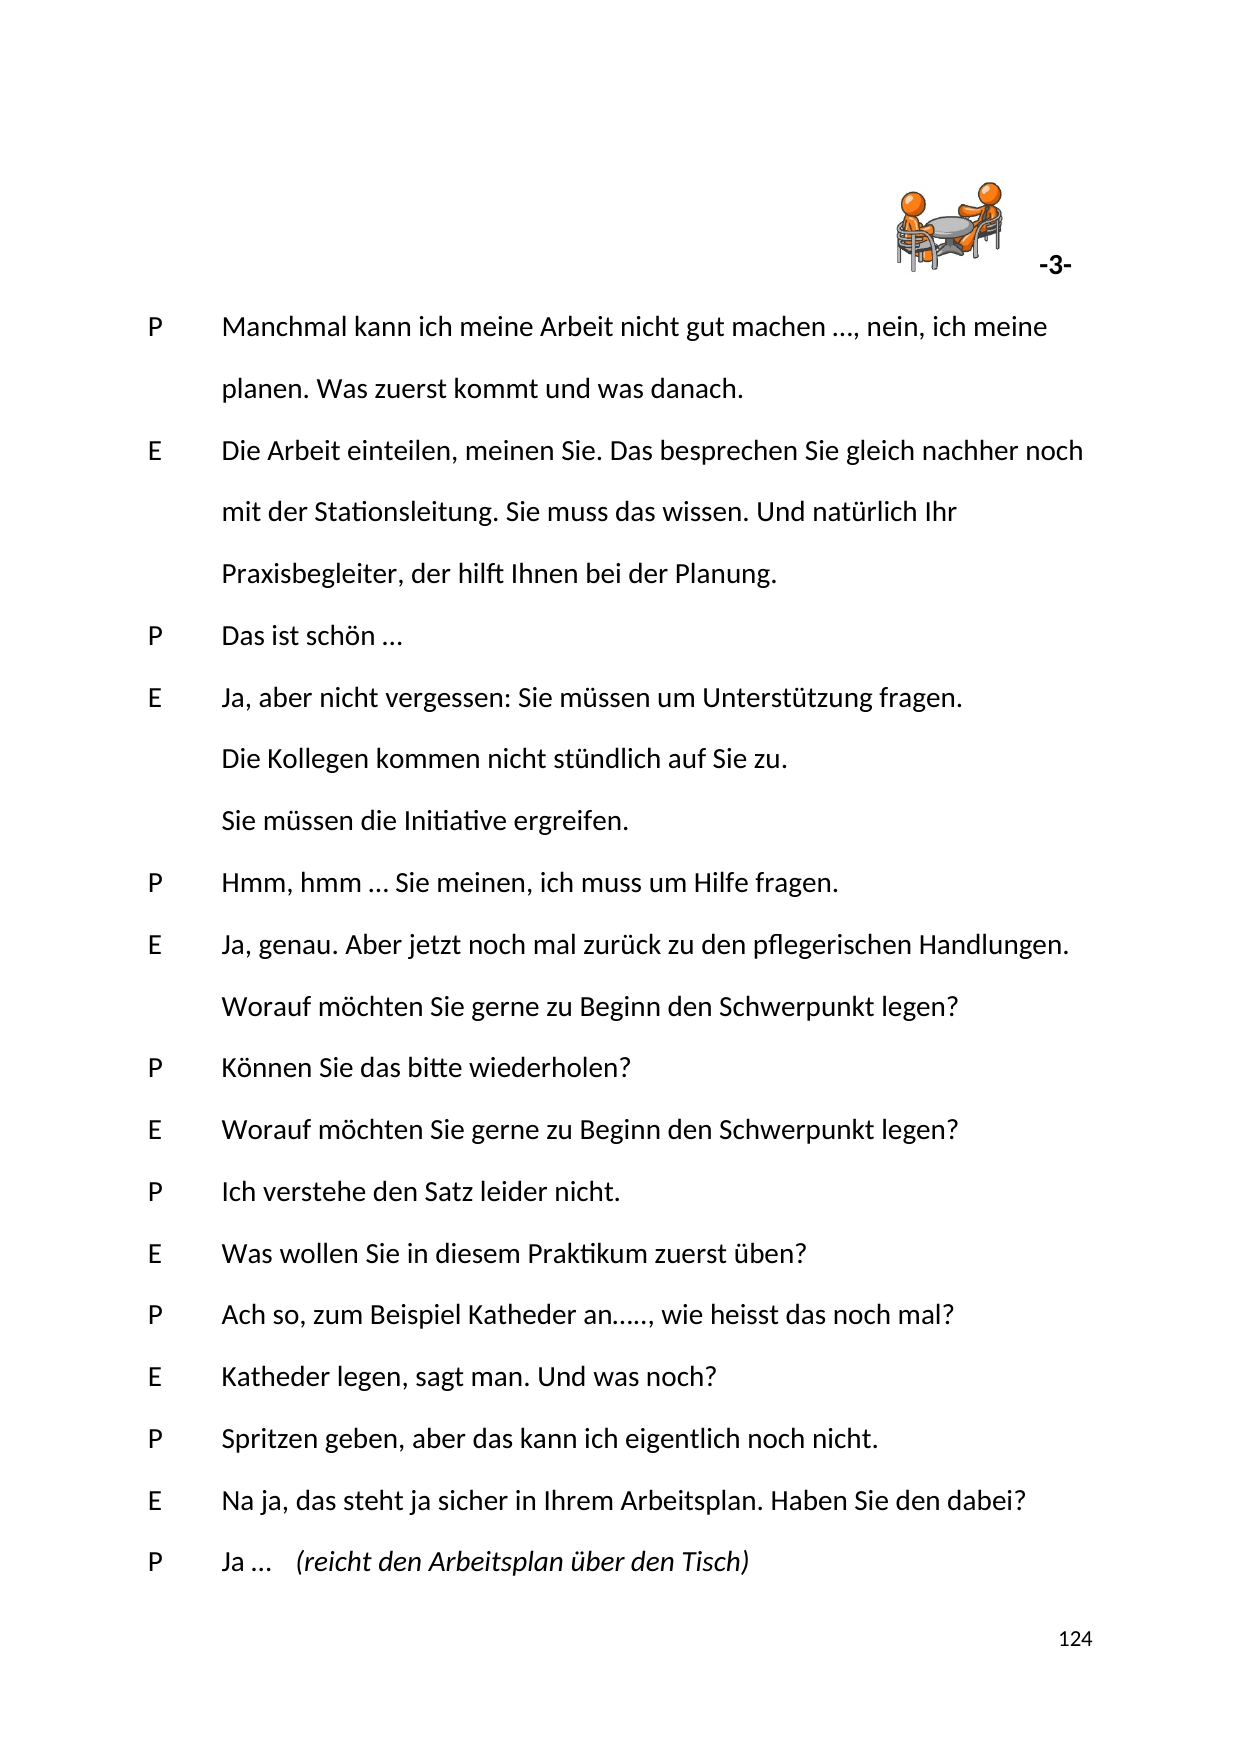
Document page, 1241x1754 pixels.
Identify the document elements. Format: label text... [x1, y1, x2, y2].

text mit der Stationsleitung. Sie muss das wissen. Und natürlich Ihr [221, 493, 1093, 529]
text E Na ja, das steht ja sicher in Ihrem Arbeitsplan. Haben Sie den dabei? [148, 1482, 1093, 1517]
text Sie müssen die Initiative ergreifen. [221, 802, 1093, 838]
text P Spritzen geben, aber das kann ich eigentlich noch nicht. [148, 1420, 1093, 1456]
text -3- [148, 148, 1093, 282]
text Die Kollegen kommen nicht stündlich auf Sie zu. [221, 741, 1093, 776]
text P Können Sie das bitte wiederholen? [148, 1049, 1093, 1085]
picture [885, 162, 1012, 275]
text planen. Was zuerst kommt und was danach. [221, 370, 1093, 406]
text P Ja … (reicht den Arbeitsplan über den Tisch) [148, 1543, 1093, 1579]
text P Ich verstehe den Satz leider nicht. [148, 1173, 1093, 1208]
text P Ach so, zum Beispiel Katheder an….., wie heisst das noch mal? [148, 1296, 1093, 1332]
text E Ja, aber nicht vergessen: Sie müssen um Unterstützung fragen. [148, 679, 1093, 714]
text E Ja, genau. Aber jetzt noch mal zurück zu den pflegerischen Handlungen. [148, 926, 1093, 961]
text E Die Arbeit einteilen, meinen Sie. Das besprechen Sie gleich nachher noch [148, 432, 1093, 467]
text E Katheder legen, sagt man. Und was noch? [148, 1358, 1093, 1394]
text E Was wollen Sie in diesem Praktikum zuerst üben? [148, 1235, 1093, 1270]
text Worauf möchten Sie gerne zu Beginn den Schwerpunkt legen? [148, 988, 1093, 1023]
text P Das ist schön … [148, 617, 1093, 653]
text E Worauf möchten Sie gerne zu Beginn den Schwerpunkt legen? [148, 1111, 1093, 1147]
text P Hmm, hmm … Sie meinen, ich muss um Hilfe fragen. [148, 864, 1093, 900]
text P Manchmal kann ich meine Arbeit nicht gut machen …, nein, ich meine [148, 308, 1093, 344]
text Praxisbegleiter, der hilft Ihnen bei der Planung. [221, 555, 1093, 591]
